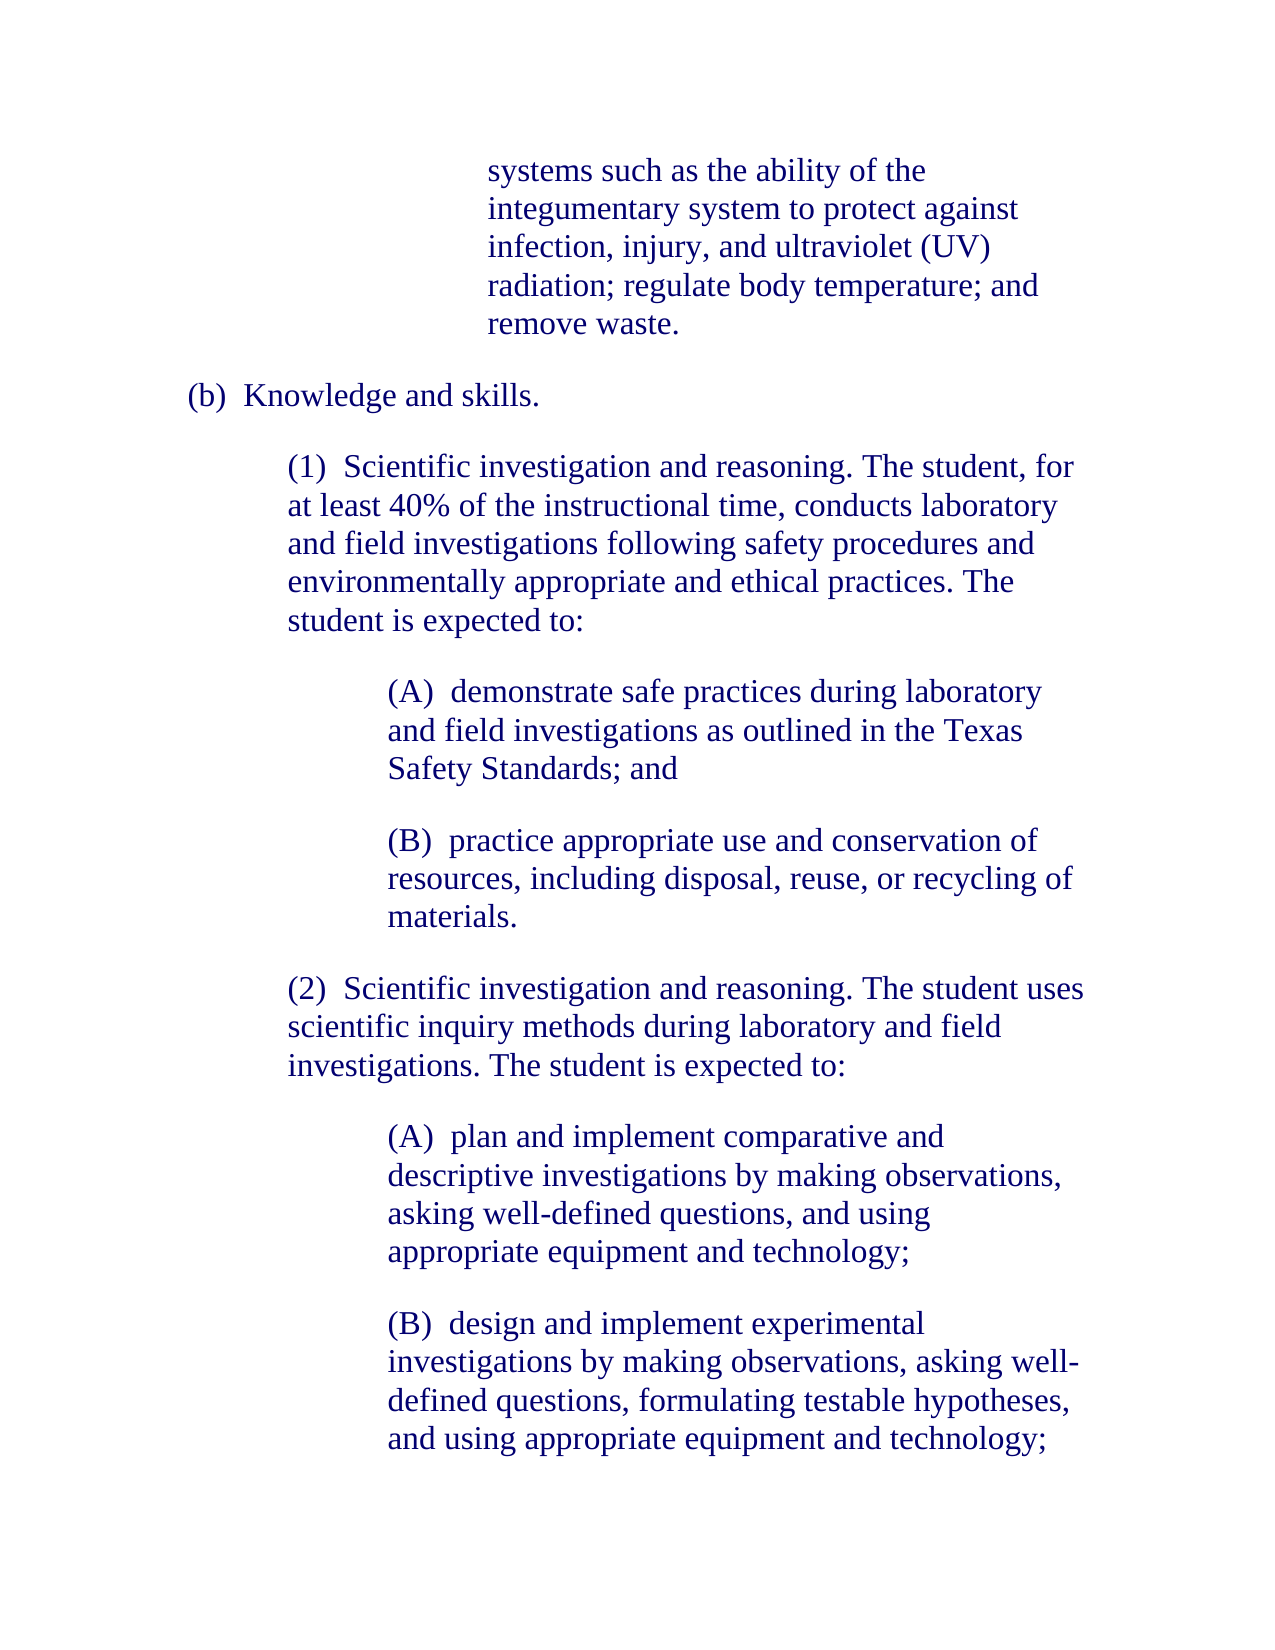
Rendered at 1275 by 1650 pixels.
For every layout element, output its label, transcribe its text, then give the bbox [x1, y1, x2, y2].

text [487, 150, 1087, 342]
text (A) demonstrate safe practices during laboratory and field investigations as outlined in the Texas Safety Standards; and [387, 672, 1087, 787]
text (B) practice appropriate use and conservation of resources, including disposal, reuse, or recycling of materials. [387, 820, 1087, 935]
text (b) Knowledge and skills. [187, 375, 1087, 413]
text (B) design and implement experimental investigations by making observations, asking well-defined questions, formulating testable hypotheses, and using appropriate equipment and technology; [387, 1303, 1087, 1457]
text (1) Scientific investigation and reasoning. The student, for at least 40% of the instructional time, conducts laboratory and field investigations following safety procedures and environmentally appropriate and ethical practices. The student is expected to: [287, 447, 1087, 638]
text (A) plan and implement comparative and descriptive investigations by making observations, asking well-defined questions, and using appropriate equipment and technology; [387, 1117, 1087, 1270]
text (2) Scientific investigation and reasoning. The student uses scientific inquiry methods during laboratory and field investigations. The student is expected to: [287, 968, 1087, 1083]
